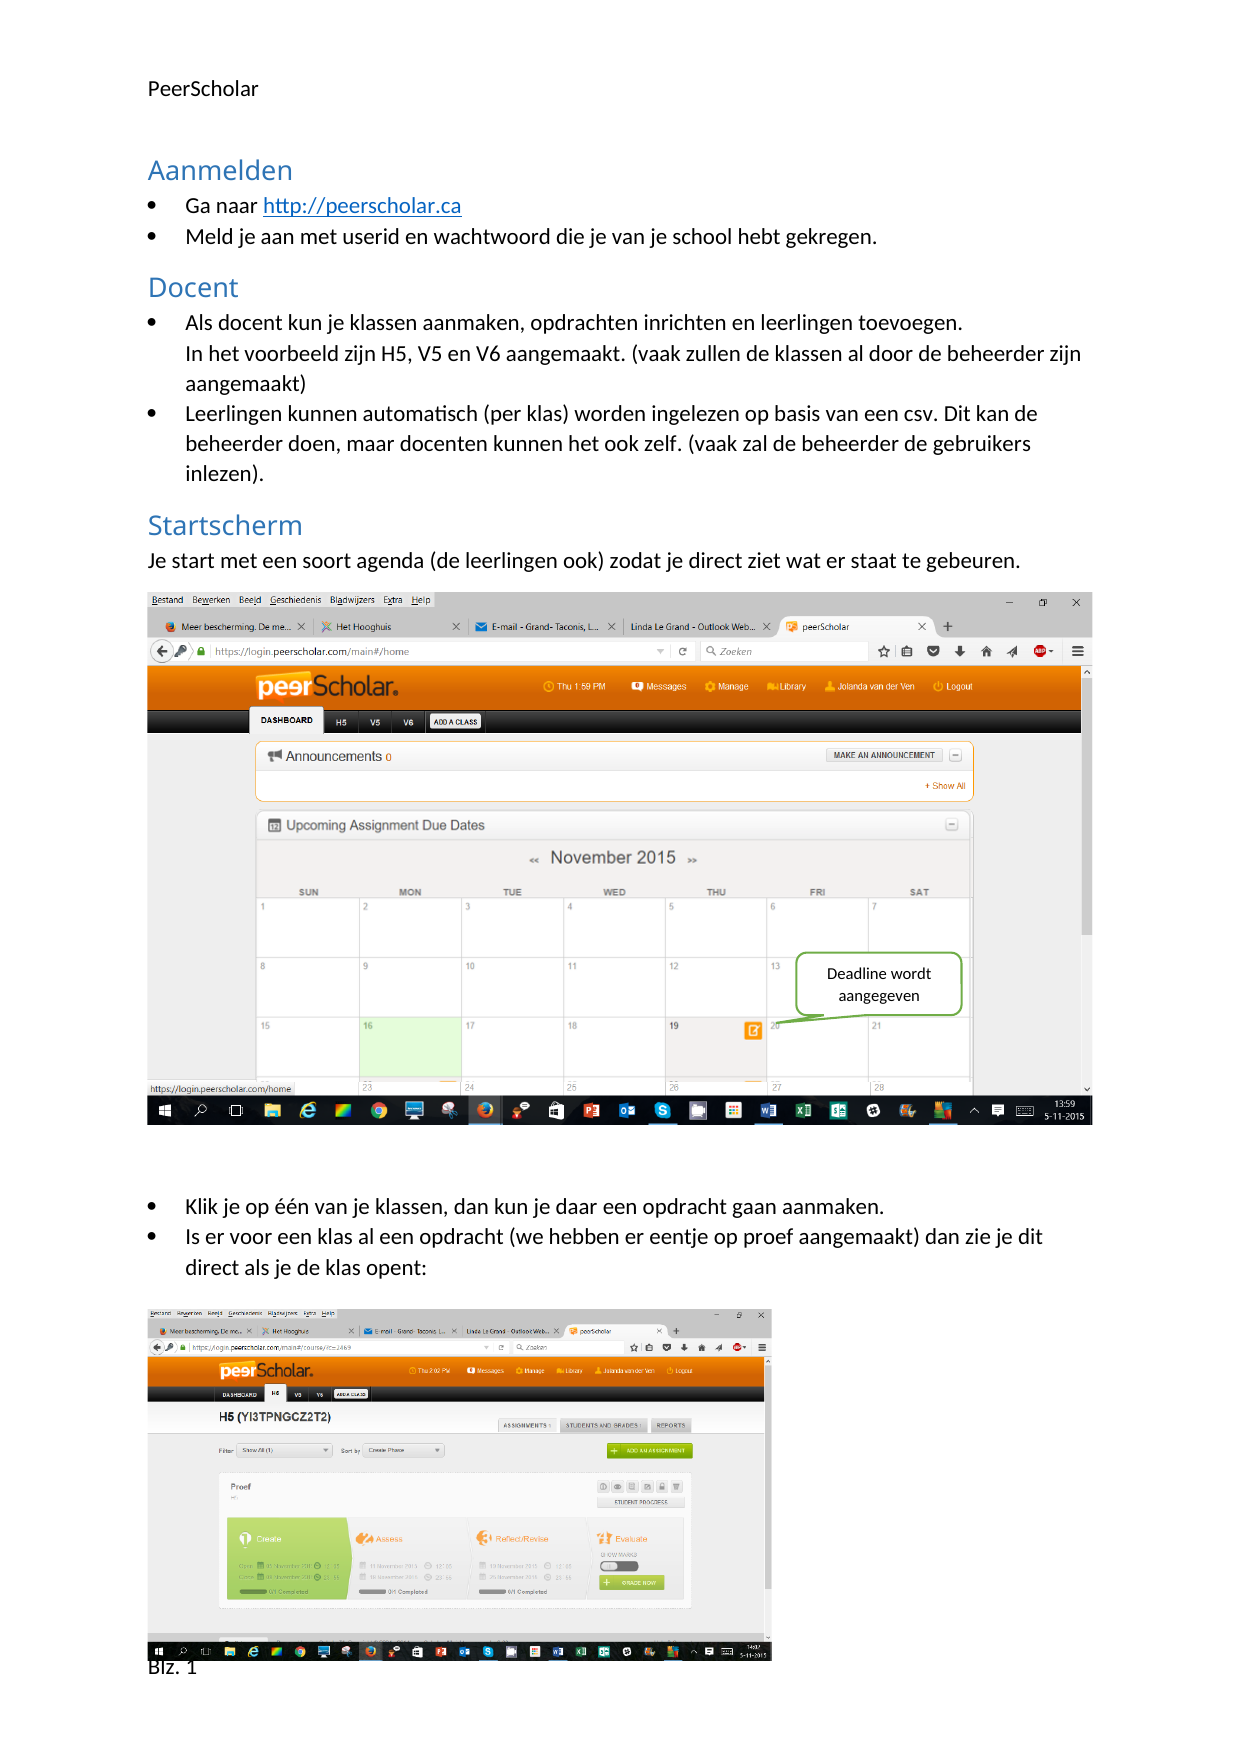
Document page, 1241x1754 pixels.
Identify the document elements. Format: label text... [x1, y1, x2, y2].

list Leerlingen kunnen automatisch (per klas) worden ingelezen op basis van een csv. Dit kan de beheerder doen, maar docenten kunnen het ook zelf. (vaak zal de beheerder de gebruikers inlezen). [148, 399, 1093, 487]
list Is er voor een klas al een opdracht (we hebben er eentje op proef aangemaakt) dan zie je dit direct als je de klas opent: [148, 1222, 1093, 1281]
list Klik je op één van je klassen, dan kun je daar een opdracht gaan aanmaken. [148, 1192, 1093, 1220]
list Als docent kun je klassen aanmaken, opdrachten inrichten en leerlingen toevoegen. In het voorbeeld zijn H5, V5 en V6 aangemaakt. (vaak zullen de klassen al door de beheerder zijn aangemaakt) [148, 308, 1093, 397]
subtitle Docent [148, 269, 1093, 306]
list Meld je aan met userid en wachtwoord die je van je school hebt gekregen. [148, 222, 1093, 250]
picture [147, 592, 1093, 1125]
subtitle Aanmelden [148, 152, 1093, 189]
list Ga naar http://peerscholar.ca [148, 192, 1093, 219]
text Je start met een soort agenda (de leerlingen ook) zodat je direct ziet wat er staat te gebeuren. [148, 546, 1093, 574]
subtitle Startscherm [148, 506, 1093, 543]
picture [147, 1309, 772, 1661]
